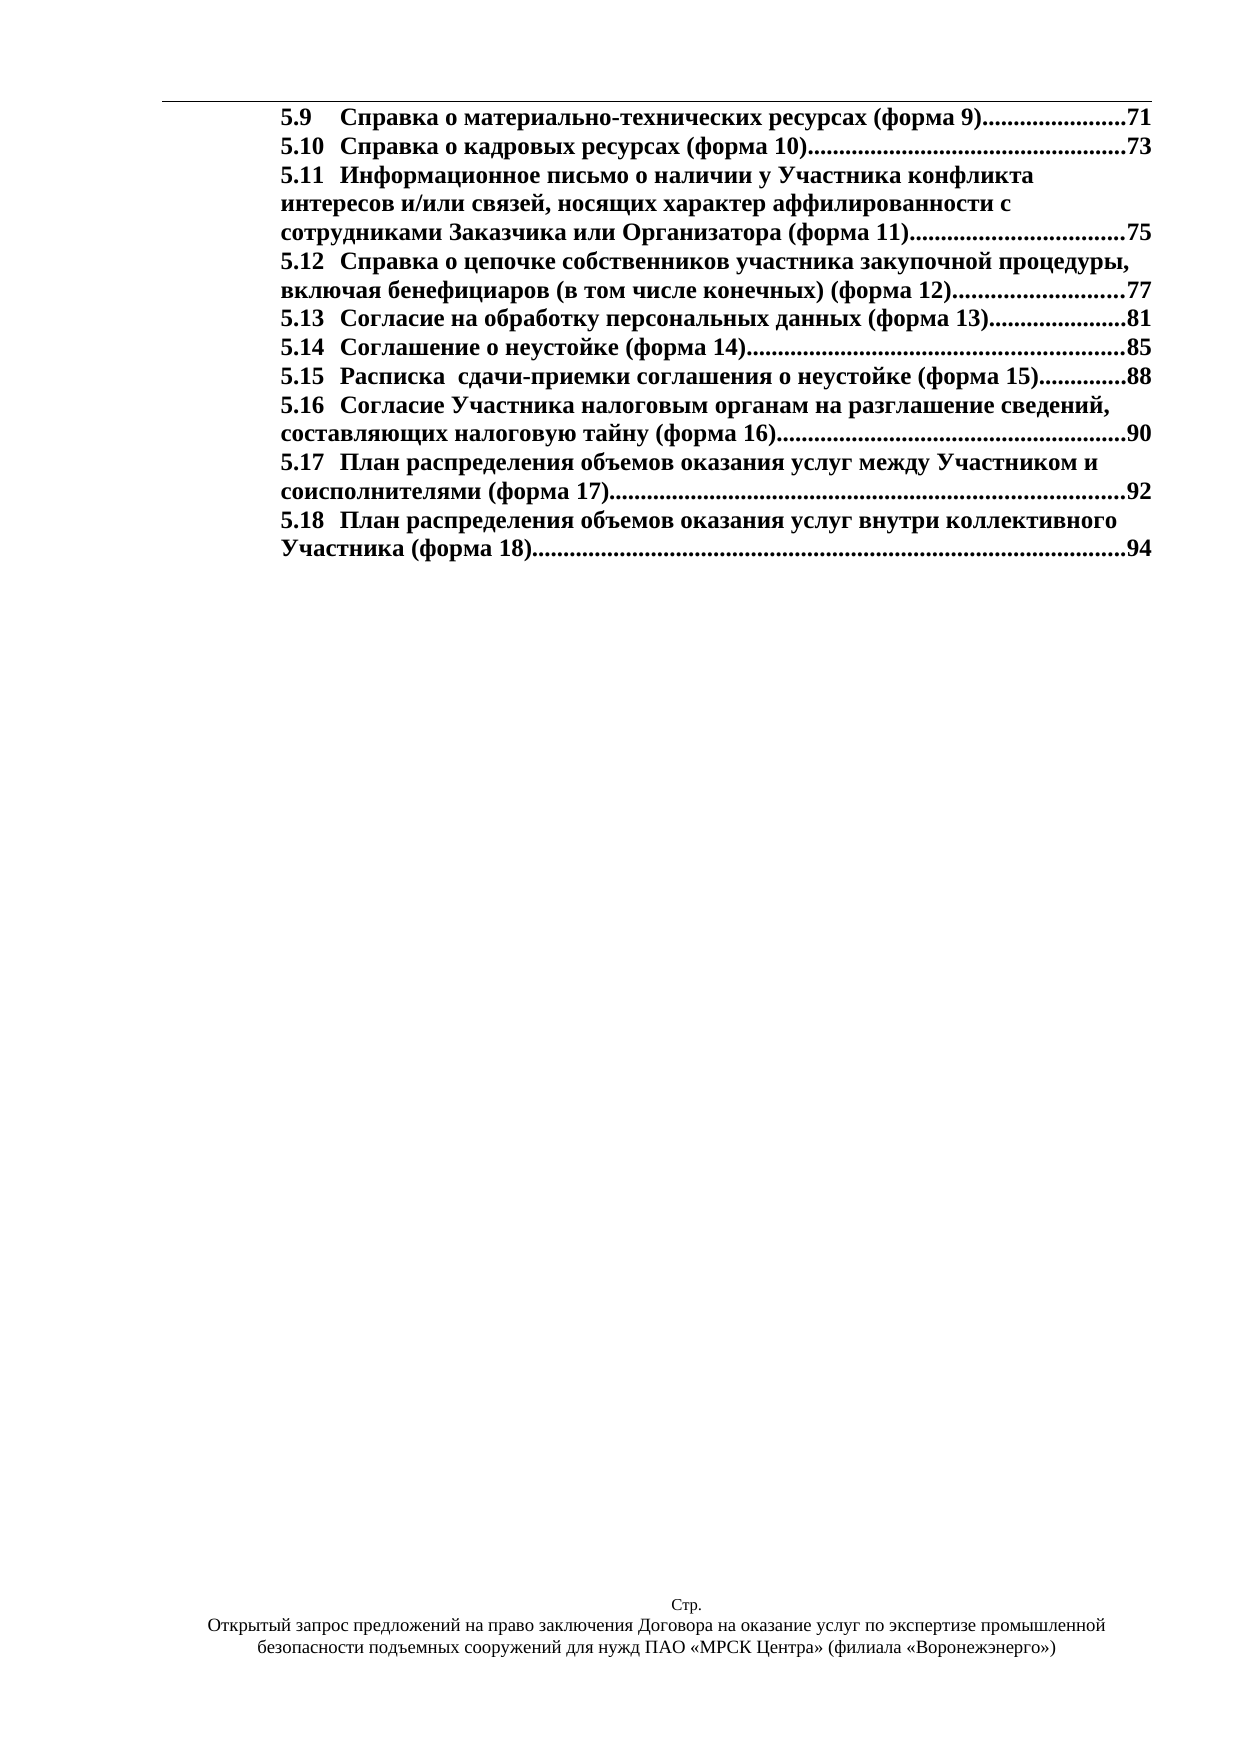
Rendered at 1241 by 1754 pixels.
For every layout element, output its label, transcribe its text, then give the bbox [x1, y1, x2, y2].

text 5.14 Соглашение о неустойке (форма 14) 85 [280, 332, 1133, 361]
text 5.16 Согласие Участника налоговым органам на разглашение сведений, составляющих налоговую тайну (форма 16) 90 [280, 390, 1133, 447]
text 5.12 Справка о цепочке собственников участника закупочной процедуры, включая бенефициаров (в том числе конечных) (форма 12) 77 [280, 246, 1133, 303]
text 5.13 Согласие на обработку персональных данных (форма 13) 81 [280, 303, 1133, 332]
text 5.15 Расписка сдачи-приемки соглашения о неустойке (форма 15) 88 [280, 361, 1133, 390]
text 5.18 План распределения объемов оказания услуг внутри коллективного Участника (форма 18) 94 [280, 505, 1133, 562]
text 5.11 Информационное письмо о наличии у Участника конфликта интересов и/или связей, носящих характер аффилированности с сотрудниками Заказчика или Организатора (форма 11) 75 [280, 160, 1133, 246]
text 5.10 Справка о кадровых ресурсах (форма 10) 73 [280, 131, 1133, 160]
text 5.17 План распределения объемов оказания услуг между Участником и соисполнителями (форма 17) 92 [280, 447, 1133, 505]
text 5.9 Справка о материально-технических ресурсах (форма 9) 71 [280, 102, 1133, 131]
